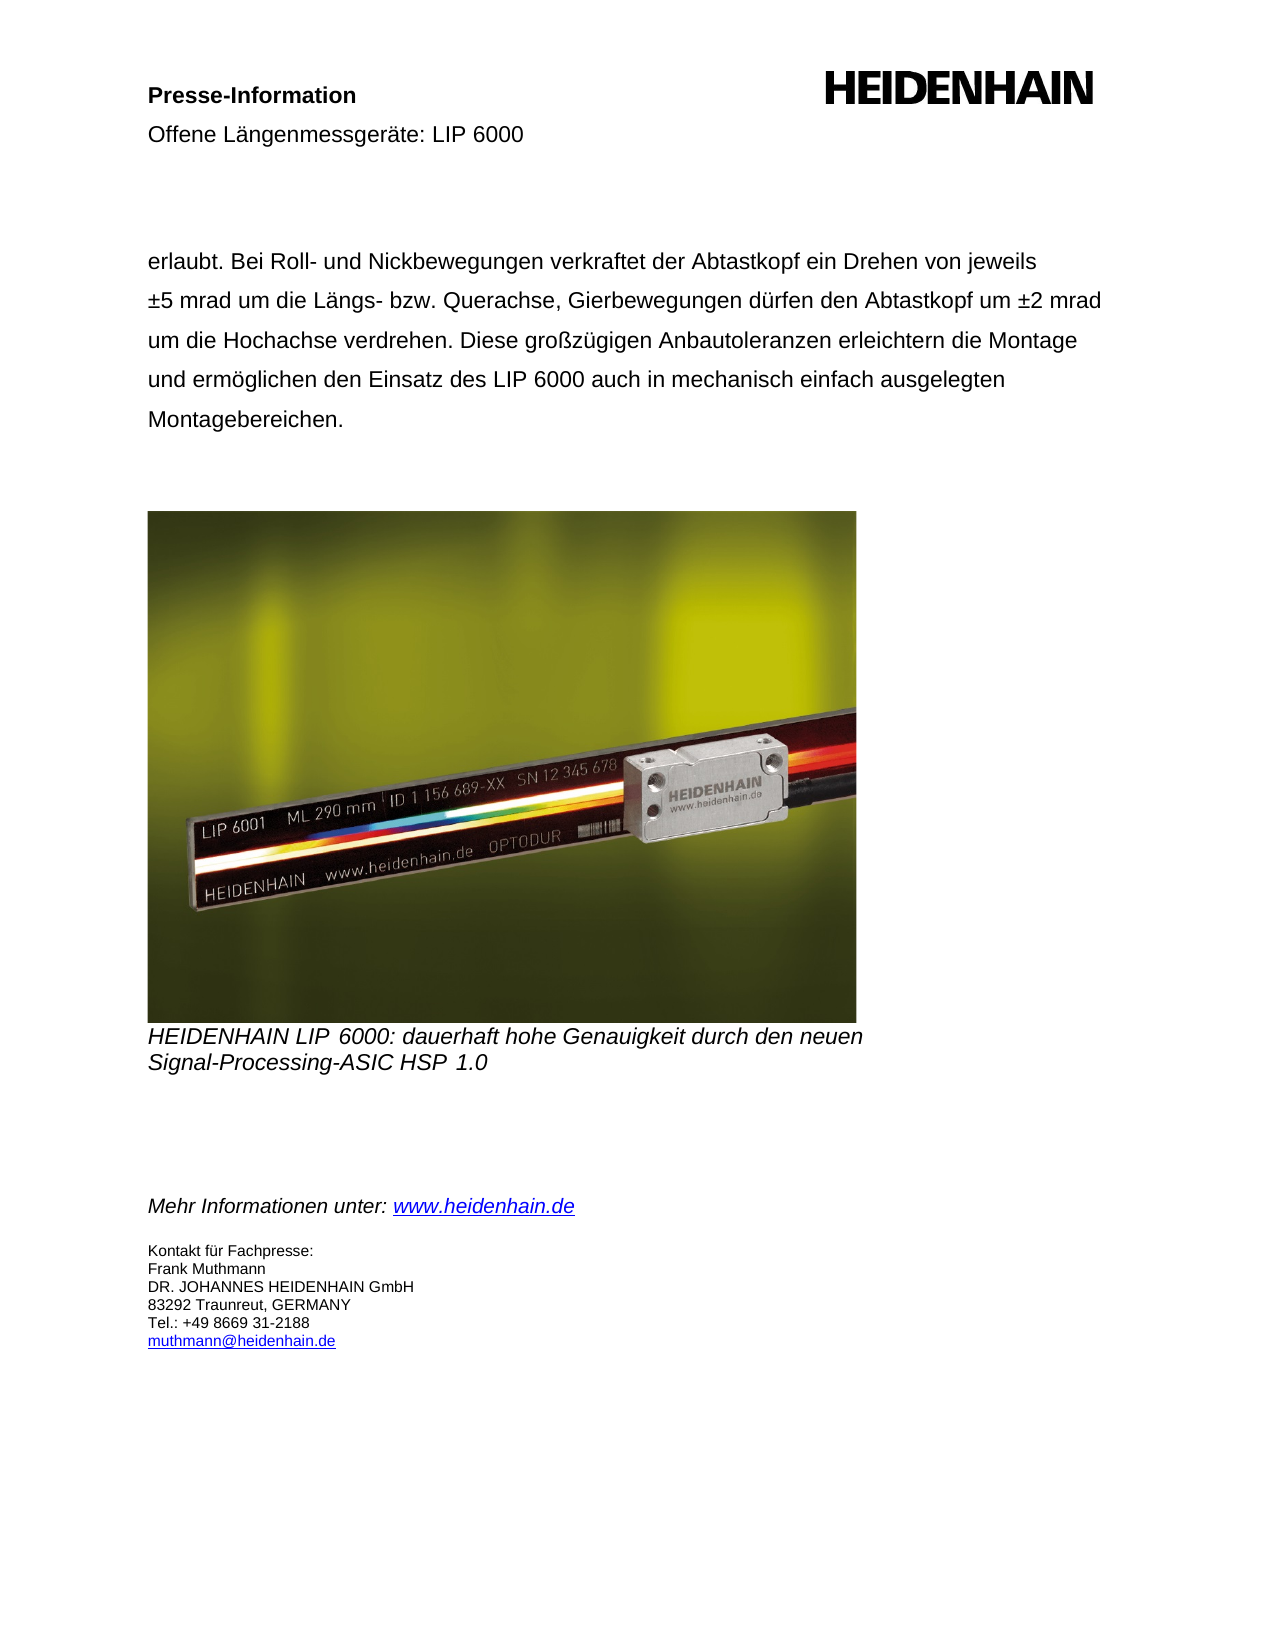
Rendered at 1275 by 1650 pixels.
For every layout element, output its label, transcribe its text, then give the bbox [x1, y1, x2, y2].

text Mehr Informationen unter: www.heidenhain.de [148, 1194, 1107, 1218]
text DR. JOHANNES HEIDENHAIN GmbH [148, 1278, 1107, 1296]
text HEIDENHAIN LIP 6000: dauerhaft hohe Genauigkeit durch den neuen Signal-Processing-ASIC HSP 1.0 [148, 1023, 886, 1076]
picture [825, 71, 1093, 104]
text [148, 248, 1117, 432]
picture [147, 511, 857, 1023]
text Frank Muthmann [148, 1260, 1107, 1278]
text Kontakt für Fachpresse: [148, 1242, 1107, 1260]
text 83292 Traunreut, GERMANY [148, 1296, 1107, 1314]
text muthmann@heidenhain.de [148, 1332, 1107, 1350]
text Tel.: +49 8669 31-2188 [148, 1314, 1107, 1332]
